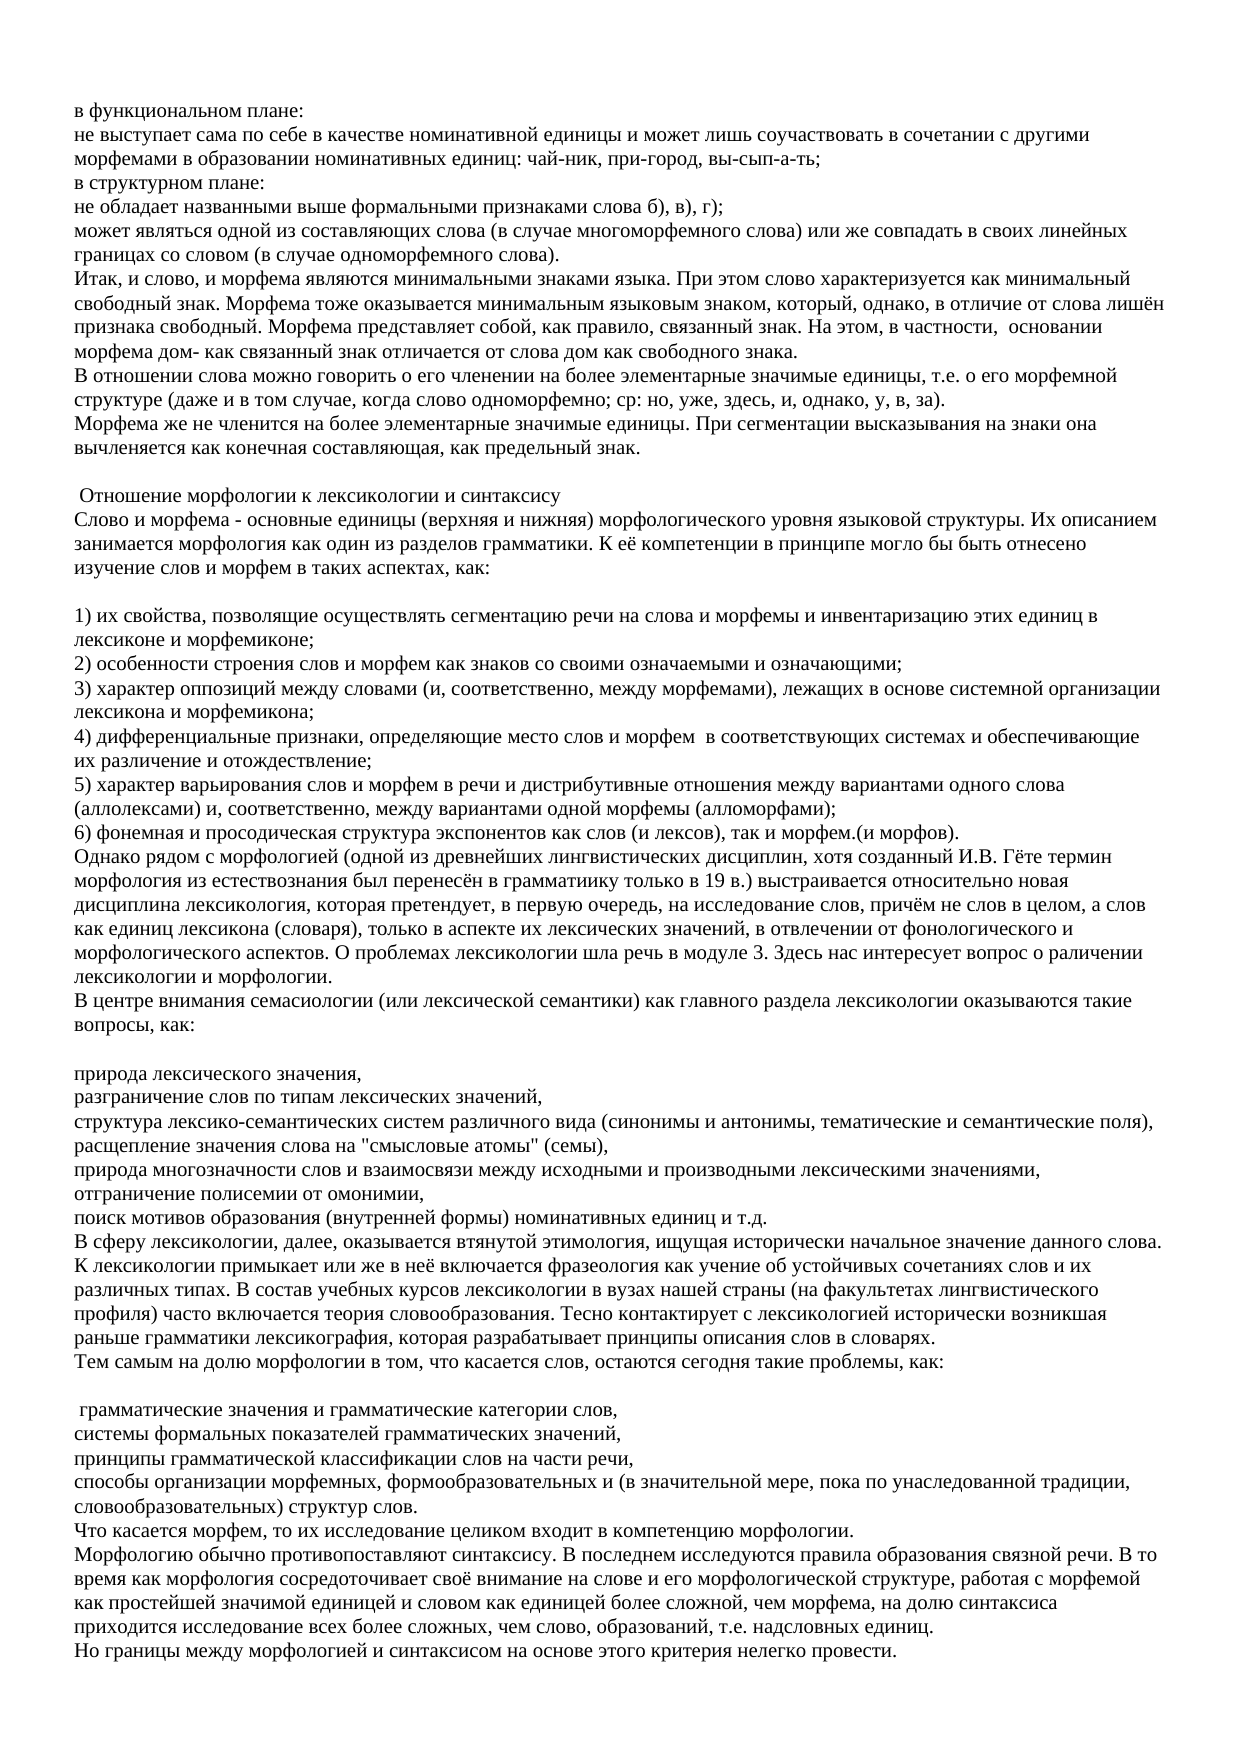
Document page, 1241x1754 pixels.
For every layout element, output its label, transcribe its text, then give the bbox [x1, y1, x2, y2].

text расщепление значения слова на "смысловые атомы" (семы), [74, 1133, 1167, 1157]
text 6) фонемная и просодическая структура экспонентов как слов (и лексов), так и морфем.(и морфов). [74, 820, 1167, 844]
text структура лексико-семантических систем различного вида (синонимы и антонимы, тематические и семантические поля), [74, 1108, 1167, 1133]
text 3) характер оппозиций между словами (и, соответственно, между морфемами), лежащих в основе системной организации лексикона и морфемикона; [74, 675, 1167, 723]
text В сферу лексикологии, далее, оказывается втянутой этимология, ищущая исторически начальное значение данного слова. К лексикологии примыкает или же в неё включается фразеология как учение об устойчивых сочетаниях слов и их различных типах. В состав учебных курсов лексикологии в вузах нашей страны (на факультетах лингвистического профиля) часто включается теория словообразования. Тесно контактирует с лексикологией исторически возникшая раньше грамматики лексикография, которая разрабатывает принципы описания слов в словарях. [74, 1229, 1167, 1349]
text Морфологию обычно противопоставляют синтаксису. В последнем исследуются правила образования связной речи. В то время как морфология сосредоточивает своё внимание на слове и его морфологической структуре, работая с морфемой как простейшей значимой единицей и словом как единицей более сложной, чем морфема, на долю синтаксиса приходится исследование всех более сложных, чем слово, образований, т.е. надсловных единиц. [74, 1542, 1167, 1638]
text Что касается морфем, то их исследование целиком входит в компетенцию морфологии. [74, 1518, 1167, 1542]
text не обладает названными выше формальными признаками слова б), в), г); [74, 194, 1167, 218]
text способы организации морфемных, формообразовательных и (в значительной мере, пока по унаследованной традиции, словообразовательных) структур слов. [74, 1469, 1167, 1518]
text поиск мотивов образования (внутренней формы) номинативных единиц и т.д. [74, 1205, 1167, 1229]
text отграничение полисемии от омонимии, [74, 1181, 1167, 1205]
text В отношении слова можно говорить о его членении на более элементарные значимые единицы, т.е. о его морфемной структуре (даже и в том случае, когда слово одноморфемно; ср: но, уже, здесь, и, однако, у, в, за). [74, 363, 1167, 411]
text природа лексического значения, [74, 1060, 1167, 1084]
text в функциональном плане: [74, 98, 1167, 122]
text разграничение слов по типам лексических значений, [74, 1084, 1167, 1108]
text Морфема же не членится на более элементарные значимые единицы. При сегментации высказывания на знаки она вычленяется как конечная составляющая, как предельный знак. [74, 411, 1167, 459]
text может являться одной из составляющих слова (в случае многоморфемного слова) или же совпадать в своих линейных границах со словом (в случае одноморфемного слова). [74, 218, 1167, 266]
text Тем самым на долю морфологии в том, что касается слов, остаются сегодня такие проблемы, как: [74, 1349, 1167, 1373]
text грамматические значения и грамматические категории слов, [74, 1397, 1167, 1421]
text Итак, и слово, и морфема являются минимальными знаками языка. При этом слово характеризуется как минимальный свободный знак. Морфема тоже оказывается минимальным языковым знаком, который, однако, в отличие от слова лишён признака свободный. Морфема представляет собой, как правило, связанный знак. На этом, в частности, основании морфема дом- как связанный знак отличается от слова дом как свободного знака. [74, 266, 1167, 363]
text системы формальных показателей грамматических значений, [74, 1421, 1167, 1445]
text Но границы между морфологией и синтаксисом на основе этого критерия нелегко провести. [74, 1638, 1167, 1662]
text принципы грамматической классификации слов на части речи, [74, 1445, 1167, 1469]
text 4) дифференциальные признаки, определяющие место слов и морфем в соответствующих системах и обеспечивающие их различение и отождествление; [74, 723, 1167, 772]
text В центре внимания семасиологии (или лексической семантики) как главного раздела лексикологии оказываются такие вопросы, как: [74, 988, 1167, 1036]
text не выступает сама по себе в качестве номинативной единицы и может лишь соучаствовать в сочетании с другими морфемами в образовании номинативных единиц: чай-ник, при-город, вы-сып-а-ть; [74, 122, 1167, 170]
text Слово и морфема - основные единицы (верхняя и нижняя) морфологического уровня языковой структуры. Их описанием занимается морфология как один из разделов грамматики. К её компетенции в принципе могло бы быть отнесено изучение слов и морфем в таких аспектах, как: [74, 507, 1167, 579]
text природа многозначности слов и взаимосвязи между исходными и производными лексическими значениями, [74, 1157, 1167, 1181]
text Однако рядом с морфологией (одной из древнейших лингвистических дисциплин, хотя созданный И.В. Гёте термин морфология из естествознания был перенесён в грамматиику только в 19 в.) выстраивается относительно новая дисциплина лексикология, которая претендует, в первую очередь, на исследование слов, причём не слов в целом, а слов как единиц лексикона (словаря), только в аспекте их лексических значений, в отвлечении от фонологического и морфологического аспектов. О проблемах лексикологии шла речь в модуле 3. Здесь нас интересует вопрос о раличении лексикологии и морфологии. [74, 844, 1167, 988]
text в структурном плане: [74, 170, 1167, 194]
text 2) особенности строения слов и морфем как знаков со своими означаемыми и означающими; [74, 651, 1167, 675]
text 1) их свойства, позволящие осуществлять сегментацию речи на слова и морфемы и инвентаризацию этих единиц в лексиконе и морфемиконе; [74, 603, 1167, 651]
text Отношение морфологии к лексикологии и синтаксису [74, 483, 1167, 507]
text 5) характер варьирования слов и морфем в речи и дистрибутивные отношения между вариантами одного слова (аллолексами) и, соответственно, между вариантами одной морфемы (алломорфами); [74, 772, 1167, 820]
